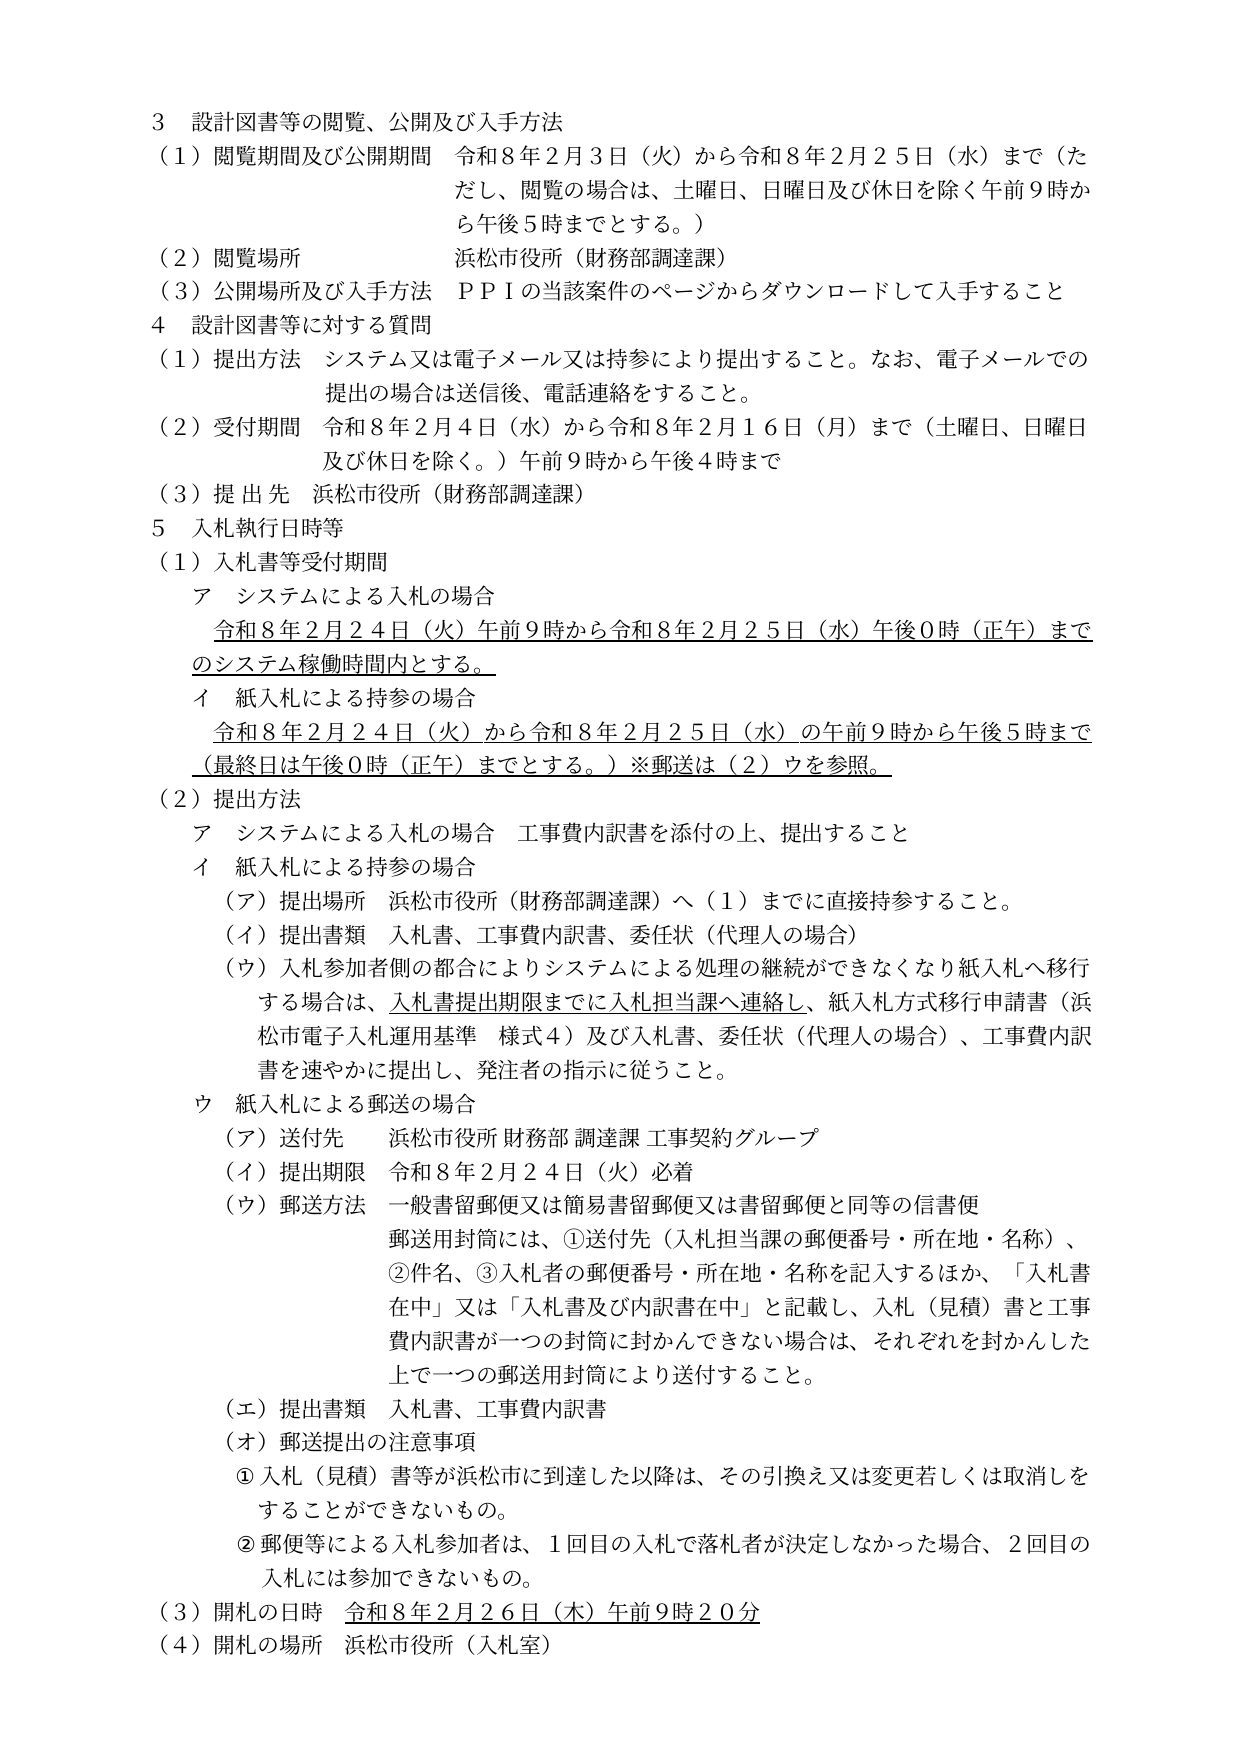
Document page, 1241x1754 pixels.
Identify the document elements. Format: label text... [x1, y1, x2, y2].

text ３ 設計図書等の閲覧、公開及び入手方法 [148, 104, 1092, 138]
text （１）入札書等受付期間 [148, 544, 1092, 578]
text （ウ）郵送方法 一般書留郵便又は簡易書留郵便又は書留郵便と同等の信書便 [148, 1187, 1092, 1221]
text （エ）提出書類 入札書、工事費内訳書 [148, 1391, 1092, 1424]
text ウ 紙入札による郵送の場合 [148, 1086, 1092, 1120]
text （３）公開場所及び入手方法 ＰＰＩの当該案件のページからダウンロードして入手すること [148, 273, 1092, 307]
text （２）受付期間 令和８年２月４日（水）から令和８年２月１６日（月）まで（土曜日、日曜日及び休日を除く。）午前９時から午後４時まで [148, 409, 1092, 477]
text （２）提出方法 [148, 781, 1092, 815]
text （オ）郵送提出の注意事項 [148, 1424, 1092, 1458]
text イ 紙入札による持参の場合 [148, 680, 1092, 713]
text 令和８年２月２４日（火）から令和８年２月２５日（水）の午前９時から午後５時まで（最終日は午後０時（正午）までとする。）※郵送は（２）ウを参照。 [191, 713, 1092, 781]
text イ 紙入札による持参の場合 [148, 849, 1092, 883]
text ５ 入札執行日時等 [148, 510, 1092, 544]
text （２）閲覧場所 浜松市役所（財務部調達課） [148, 239, 1092, 273]
text ４ 設計図書等に対する質問 [148, 307, 1092, 341]
text （１）提出方法 システム又は電子メール又は持参により提出すること。なお、電子メールでの提出の場合は送信後、電話連絡をすること。 [148, 341, 1092, 409]
text ①入札（見積）書等が浜松市に到達した以降は、その引換え又は変更若しくは取消しをすることができないもの。 [235, 1458, 1092, 1526]
text 令和８年２月２４日（火）午前９時から令和８年２月２５日（水）午後０時（正午）までのシステム稼働時間内とする。 [191, 612, 1092, 680]
text ア システムによる入札の場合 [148, 578, 1092, 612]
text （イ）提出書類 入札書、工事費内訳書、委任状（代理人の場合） [148, 917, 1092, 951]
text （３）開札の日時 令和８年２月２６日（木）午前９時２０分 [148, 1594, 1092, 1628]
text ②郵便等による入札参加者は、１回目の入札で落札者が決定しなかった場合、２回目の入札には参加できないもの。 [236, 1526, 1092, 1594]
text （ア）提出場所 浜松市役所（財務部調達課）へ（１）までに直接持参すること。 [148, 883, 1092, 917]
text 郵送用封筒には、①送付先（入札担当課の郵便番号・所在地・名称）、②件名、③入札者の郵便番号・所在地・名称を記入するほか、「入札書在中」又は「入札書及び内訳書在中」と記載し、入札（見積）書と工事費内訳書が一つの封筒に封かんできない場合は、それぞれを封かんした上で一つの郵送用封筒により送付すること。 [148, 1221, 1092, 1391]
text （ウ）入札参加者側の都合によりシステムによる処理の継続ができなくなり紙入札へ移行する場合は、入札書提出期限までに入札担当課へ連絡し、紙入札方式移行申請書（浜松市電子入札運用基準 様式４）及び入札書、委任状（代理人の場合）、工事費内訳書を速やかに提出し、発注者の指示に従うこと。 [148, 951, 1092, 1086]
text （３）提 出 先 浜松市役所（財務部調達課） [148, 477, 1092, 510]
text （ア）送付先 浜松市役所 財務部 調達課 工事契約グループ [148, 1120, 1092, 1154]
text ア システムによる入札の場合 工事費内訳書を添付の上、提出すること [148, 815, 1092, 849]
text （１）閲覧期間及び公開期間 令和８年２月３日（火）から令和８年２月２５日（水）まで（ただし、閲覧の場合は、土曜日、日曜日及び休日を除く午前９時から午後５時までとする。） [148, 138, 1092, 239]
text （４）開札の場所 浜松市役所（入札室） [148, 1628, 1092, 1661]
text （イ）提出期限 令和８年２月２４日（火）必着 [148, 1154, 1092, 1187]
